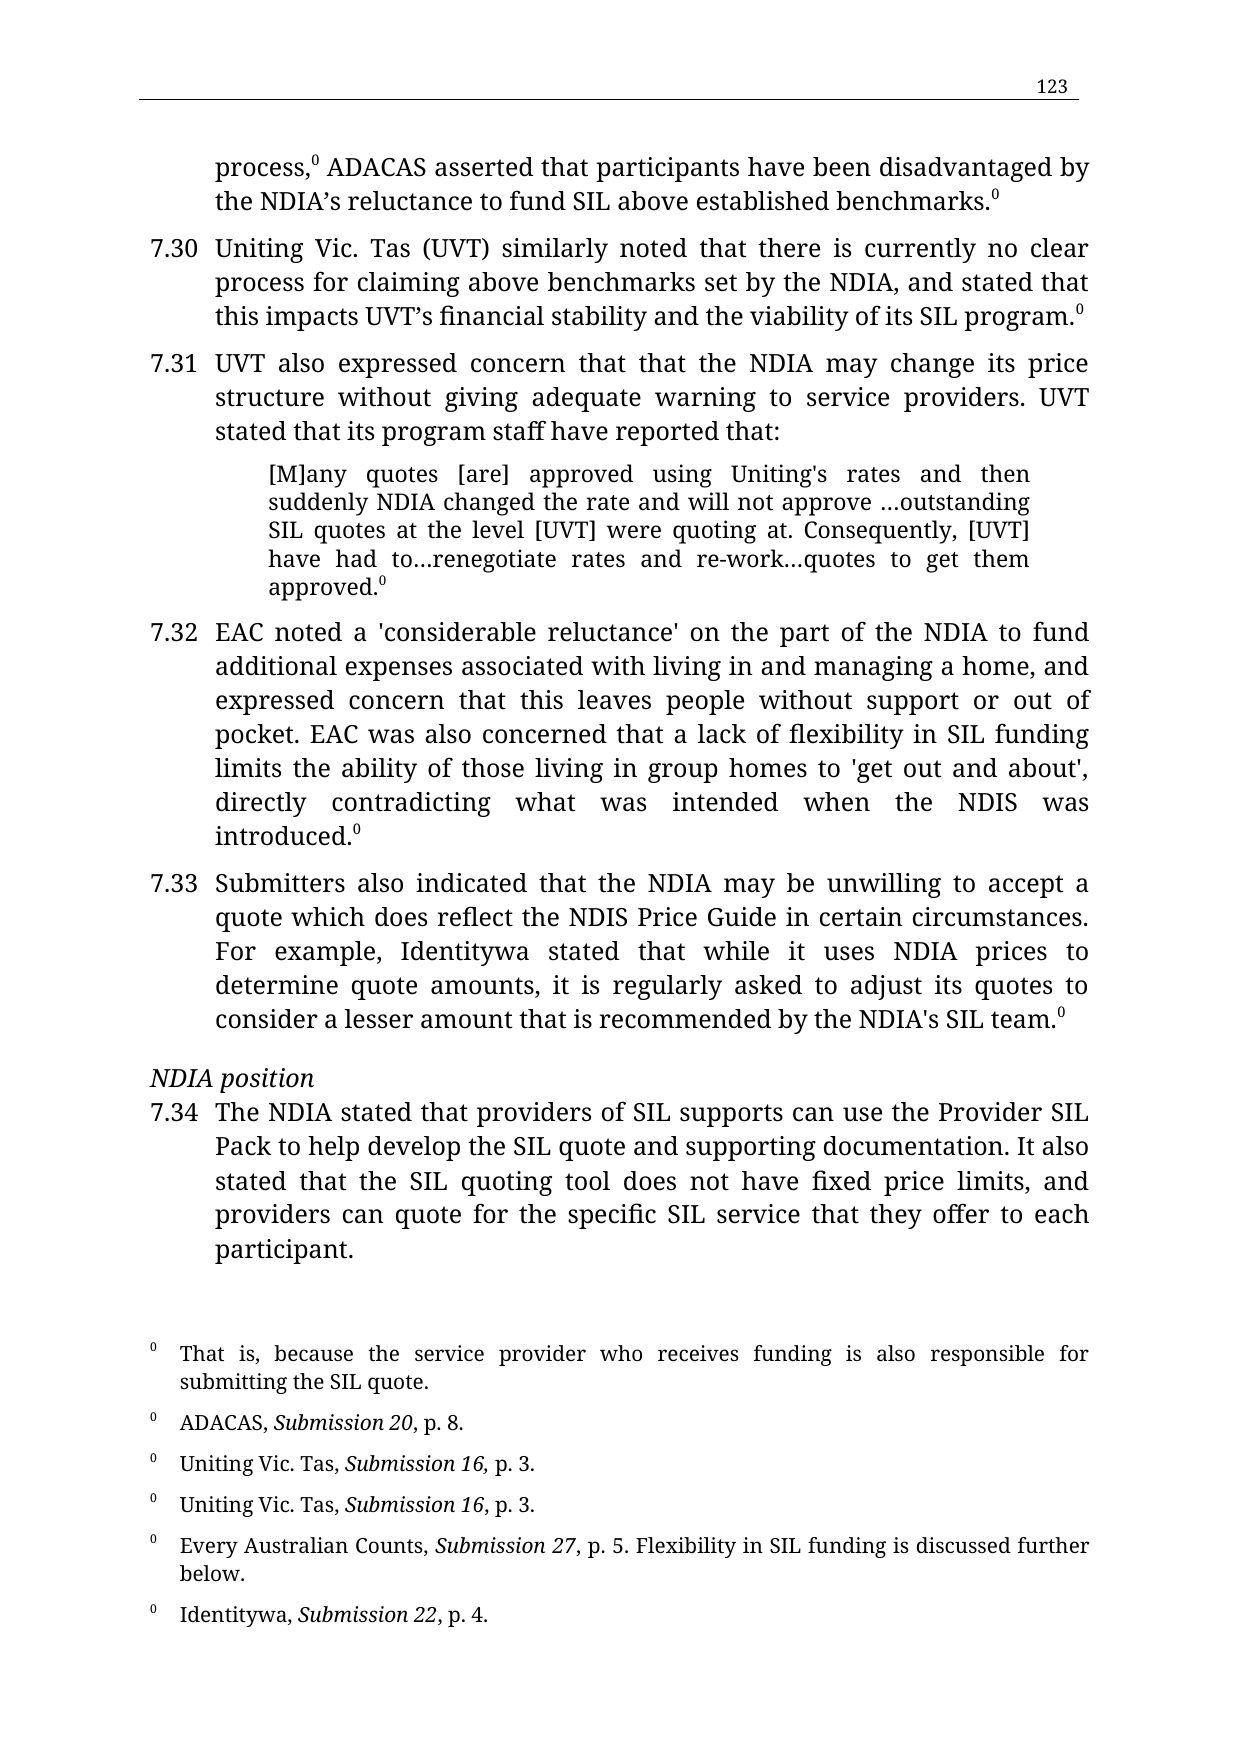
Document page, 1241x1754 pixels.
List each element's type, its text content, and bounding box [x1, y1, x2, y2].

subtitle NDIA position [150, 1061, 1090, 1095]
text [150, 150, 1090, 218]
text 7.34 The NDIA stated that providers of SIL supports can use the Provider SIL Pack to help develop the SIL quote and supporting documentation. It also stated that the SIL quoting tool does not have fixed price limits, and providers can quote for the specific SIL service that they offer to each participant. [150, 1095, 1090, 1265]
text 7.31 UVT also expressed concern that that the NDIA may change its price structure without giving adequate warning to service providers. UVT stated that its program staff have reported that: [150, 345, 1090, 447]
text 7.32 EAC noted a 'considerable reluctance' on the part of the NDIA to fund additional expenses associated with living in and managing a home, and expressed concern that this leaves people without support or out of pocket. EAC was also concerned that a lack of flexibility in SIL funding limits the ability of those living in group homes to 'get out and about', directly contradicting what was intended when the NDIS was introduced. [150, 615, 1090, 853]
text 7.33 Submitters also indicated that the NDIA may be unwilling to accept a quote which does reflect the NDIS Price Guide in certain circumstances. For example, Identitywa stated that while it uses NDIA prices to determine quote amounts, it is regularly asked to adjust its quotes to consider a lesser amount that is recommended by the NDIA's SIL team. [150, 866, 1090, 1036]
text 7.30 Uniting Vic. Tas (UVT) similarly noted that there is currently no clear process for claiming above benchmarks set by the NDIA, and stated that this impacts UVT’s financial stability and the viability of its SIL program. [150, 231, 1090, 333]
text [M]any quotes [are] approved using Uniting's rates and then suddenly NDIA changed the rate and will not approve …outstanding SIL quotes at the level [UVT] were quoting at. Consequently, [UVT] have had to…renegotiate rates and re-work…quotes to get them approved. [268, 460, 1031, 602]
